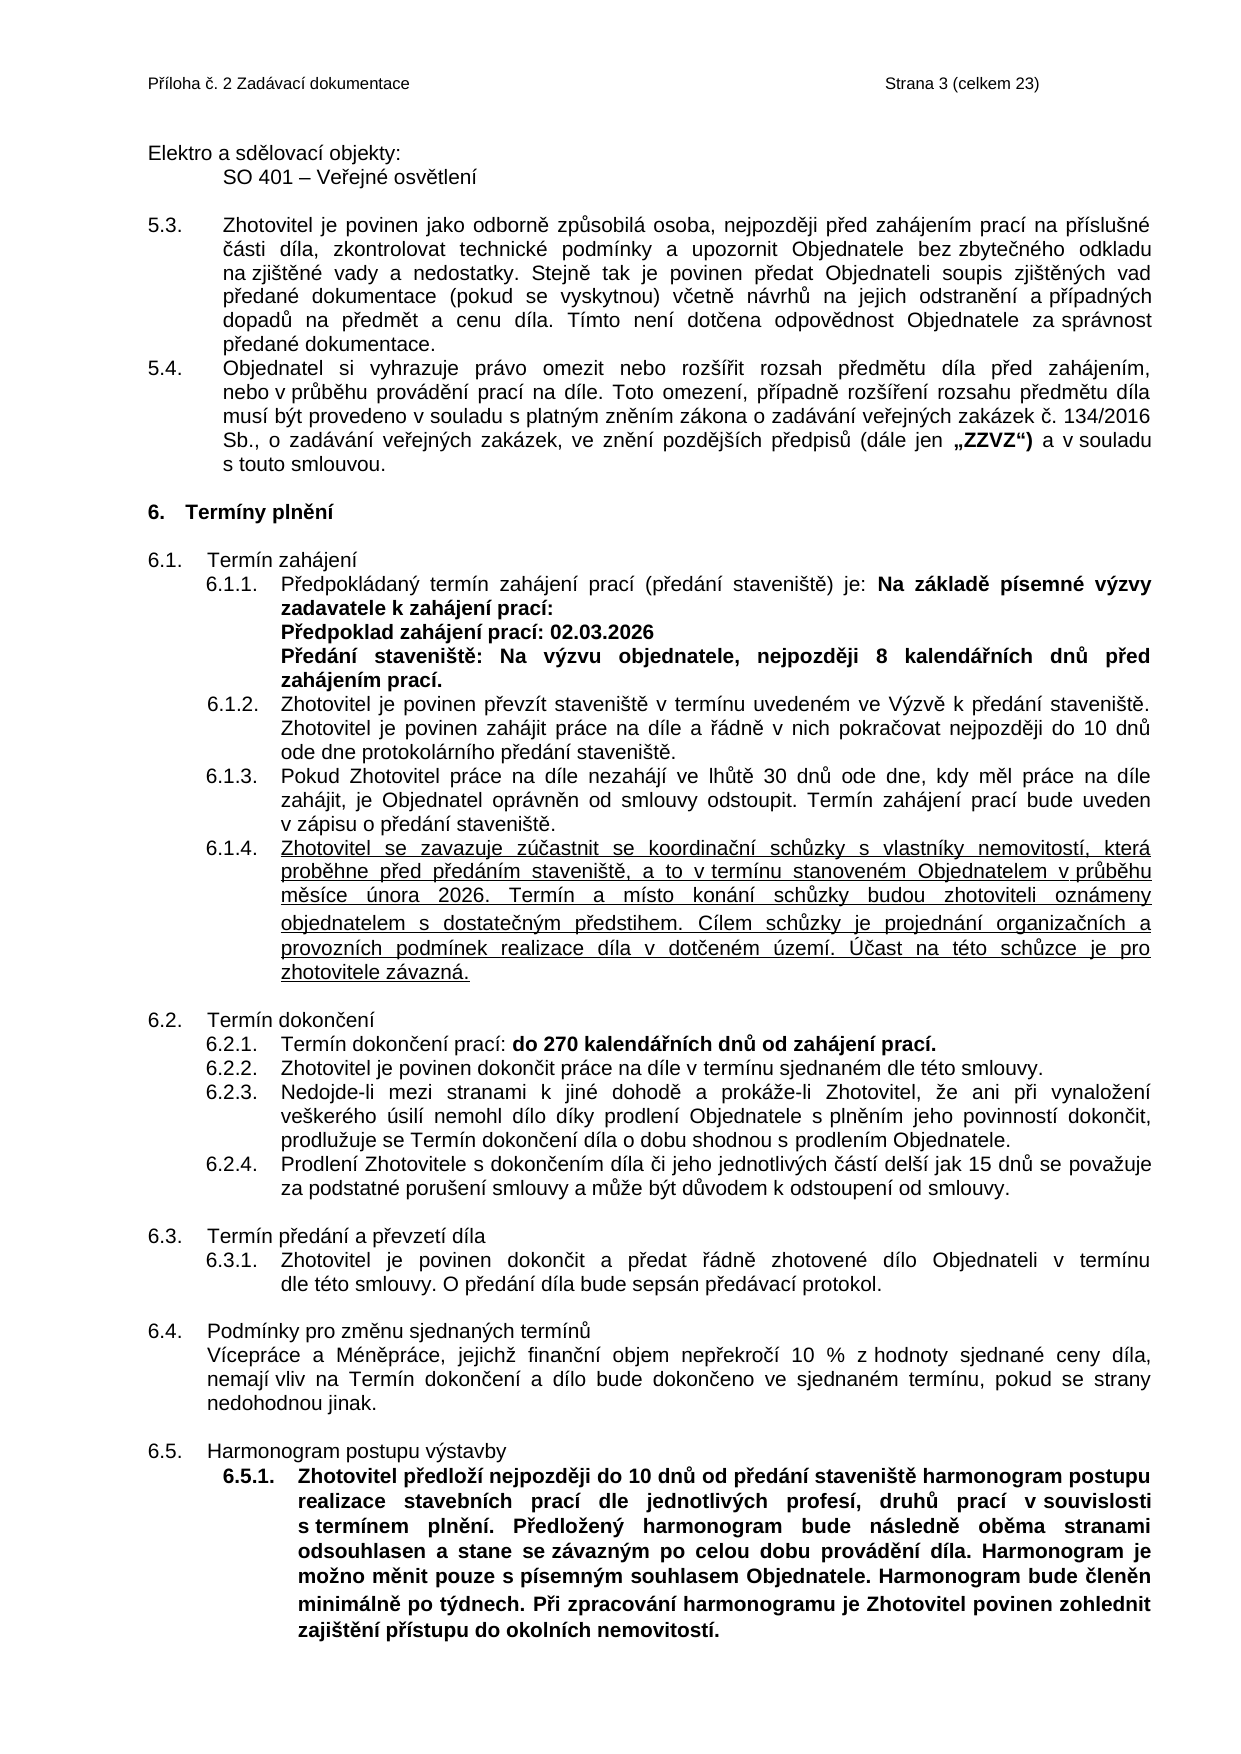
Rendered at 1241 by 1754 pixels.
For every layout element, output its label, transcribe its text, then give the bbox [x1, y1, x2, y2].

list Termín zahájení [148, 548, 1152, 572]
list Objednatel si vyhrazuje právo omezit nebo rozšířit rozsah předmětu díla před zahájením, nebo v průběhu provádění prací na díle. Toto omezení, případně rozšíření rozsahu předmětu díla musí být provedeno v souladu s platným zněním zákona o zadávání veřejných zakázek č. 134/2016 Sb., o zadávání veřejných zakázek, ve znění pozdějších předpisů (dále jen „ZZVZ“) a v souladu s touto smlouvou. [148, 356, 1152, 476]
text Předání staveniště: Na výzvu objednatele, nejpozději 8 kalendářních dnů před zahájením prací. [281, 644, 1152, 692]
list Zhotovitel se zavazuje zúčastnit se koordinační schůzky s vlastníky nemovitostí, která proběhne před předáním staveniště, a to v termínu stanoveném Objednatelem v průběhu měsíce února 2026. Termín a místo konání schůzky budou zhotoviteli oznámeny objednatelem s dostatečným předstihem. Cílem schůzky je projednání organizačních a provozních podmínek realizace díla v dotčeném území. Účast na této schůzce je pro zhotovitele závazná. [206, 835, 1152, 984]
list Zhotovitel je povinen dokončit a předat řádně zhotovené dílo Objednateli v termínu dle této smlouvy. O předání díla bude sepsán předávací protokol. [206, 1247, 1152, 1295]
list Termín dokončení [148, 1008, 1152, 1032]
list Prodlení Zhotovitele s dokončením díla či jeho jednotlivých částí delší jak 15 dnů se považuje za podstatné porušení smlouvy a může být důvodem k odstoupení od smlouvy. [206, 1152, 1152, 1199]
list Harmonogram postupu výstavby [148, 1439, 1152, 1463]
list Předpokládaný termín zahájení prací (předání staveniště) je: Na základě písemné výzvy zadavatele k zahájení prací: [206, 572, 1152, 620]
list Termín předání a převzetí díla [148, 1223, 1152, 1247]
list Zhotovitel je povinen dokončit práce na díle v termínu sjednaném dle této smlouvy. [206, 1056, 1152, 1080]
list Zhotovitel je povinen převzít staveniště v termínu uvedeném ve Výzvě k předání staveniště. Zhotovitel je povinen zahájit práce na díle a řádně v nich pokračovat nejpozději do 10 dnů ode dne protokolárního předání staveniště. [207, 692, 1152, 763]
list Zhotovitel předloží nejpozději do 10 dnů od předání staveniště harmonogram postupu realizace stavebních prací dle jednotlivých profesí, druhů prací v souvislosti s termínem plnění. Předložený harmonogram bude následně oběma stranami odsouhlasen a stane se závazným po celou dobu provádění díla. Harmonogram je možno měnit pouze s písemným souhlasem Objednatele. Harmonogram bude členěn minimálně po týdnech. Při zpracování harmonogramu je Zhotovitel povinen zohlednit zajištění přístupu do okolních nemovitostí. [223, 1463, 1152, 1642]
text Elektro a sdělovací objekty: [148, 141, 1152, 164]
text SO 401 – Veřejné osvětlení [223, 164, 1152, 188]
list Pokud Zhotovitel práce na díle nezahájí ve lhůtě 30 dnů ode dne, kdy měl práce na díle zahájit, je Objednatel oprávněn od smlouvy odstoupit. Termín zahájení prací bude uveden v zápisu o předání staveniště. [206, 763, 1152, 835]
list Zhotovitel je povinen jako odborně způsobilá osoba, nejpozději před zahájením prací na příslušné části díla, zkontrolovat technické podmínky a upozornit Objednatele bez zbytečného odkladu na zjištěné vady a nedostatky. Stejně tak je povinen předat Objednateli soupis zjištěných vad předané dokumentace (pokud se vyskytnou) včetně návrhů na jejich odstranění a případných dopadů na předmět a cenu díla. Tímto není dotčena odpovědnost Objednatele za správnost předané dokumentace. [148, 212, 1152, 356]
text Vícepráce a Méněpráce, jejichž finanční objem nepřekročí 10 % z hodnoty sjednané ceny díla, nemají vliv na Termín dokončení a dílo bude dokončeno ve sjednaném termínu, pokud se strany nedohodnou jinak. [207, 1343, 1152, 1415]
text Předpoklad zahájení prací: 02.03.2026 [207, 620, 1152, 644]
list Podmínky pro změnu sjednaných termínů [148, 1319, 1152, 1343]
list Termíny plnění [148, 500, 1152, 524]
list Termín dokončení prací: do 270 kalendářních dnů od zahájení prací. [206, 1032, 1152, 1056]
list Nedojde-li mezi stranami k jiné dohodě a prokáže-li Zhotovitel, že ani při vynaložení veškerého úsilí nemohl dílo díky prodlení Objednatele s plněním jeho povinností dokončit, prodlužuje se Termín dokončení díla o dobu shodnou s prodlením Objednatele. [206, 1080, 1152, 1152]
